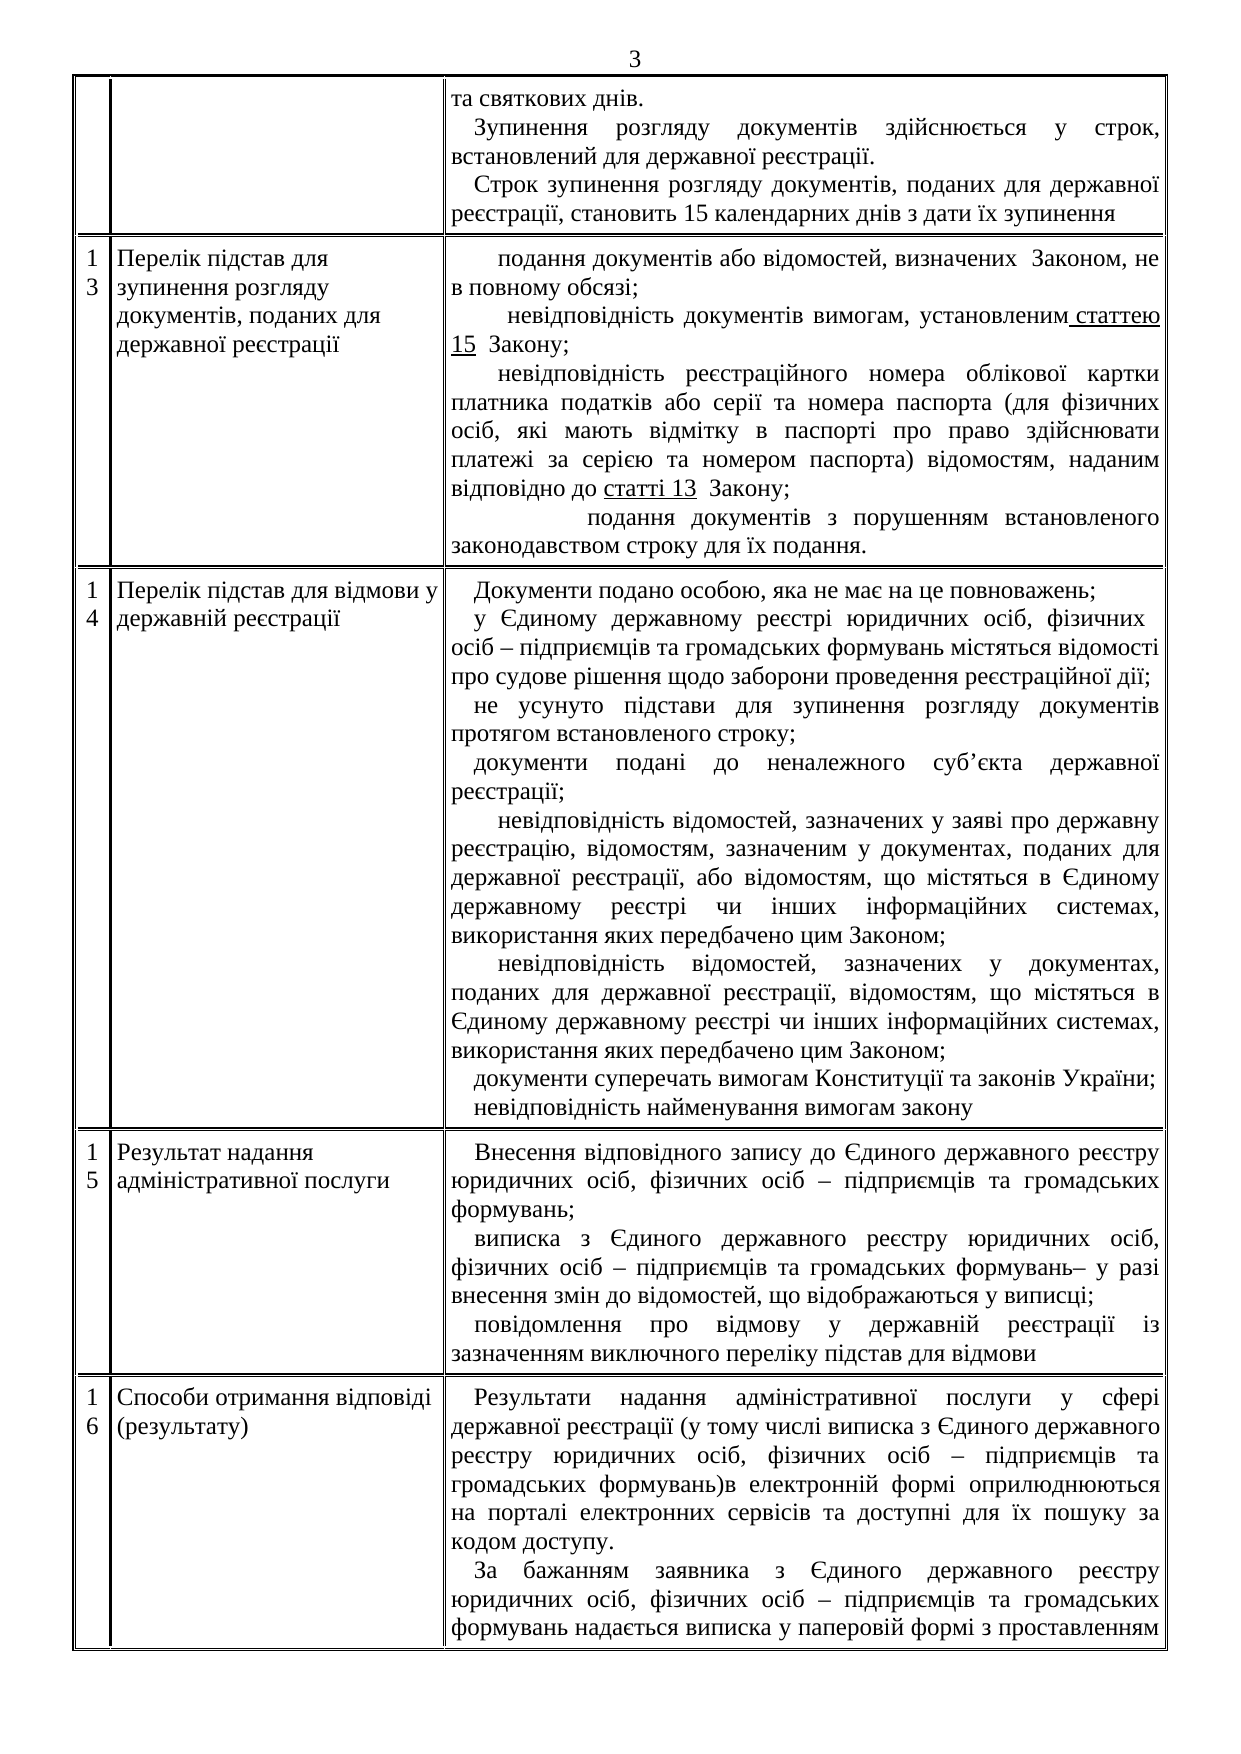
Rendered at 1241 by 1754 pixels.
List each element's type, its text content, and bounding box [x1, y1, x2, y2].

table_cell подання документів або відомостей, визначених Законом, не в повному обсязі; невідповідність документів вимогам, установленим статтею 15 Закону; невідповідність реєстраційного номера облікової картки платника податків або серії та номера паспорта (для фізичних осіб, які мають відмітку в паспорті про право здійснювати платежі за серією та номером паспорта) відомостям, наданим відповідно до статті 13 Закону; подання документів з порушенням встановленого законодавством строку для їх подання. [446, 233, 1165, 565]
table_cell 15 [76, 1127, 109, 1373]
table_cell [445, 77, 1165, 233]
table_cell Результат надання адміністративної послуги [112, 1131, 443, 1373]
table_cell 16 [76, 1373, 110, 1647]
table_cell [110, 77, 444, 233]
table_cell Документи подано особою, яка не має на це повноважень; у Єдиному державному реєстрі юридичних осіб, фізичних осіб – підприємців та громадських формувань містяться відомості про судове рішення щодо заборони проведення реєстраційної дії; не усунуто підстави для зупинення розгляду документів протягом встановленого строку; документи подані до неналежного суб’єкта державної реєстрації; невідповідність відомостей, зазначених у заяві про державну реєстрацію, відомостям, зазначеним у документах, поданих для державної реєстрації, або відомостям, що містяться в Єдиному державному реєстрі чи інших інформаційних системах, використання яких передбачено цим Законом; невідповідність відомостей, зазначених у документах, поданих для державної реєстрації, відомостям, що містяться в Єдиному державному реєстрі чи інших інформаційних системах, використання яких передбачено цим Законом; документи суперечать вимогам Конституції та законів України; невідповідність найменування вимогам закону [446, 565, 1165, 1127]
table_cell Внесення відповідного запису до Єдиного державного реєстру юридичних осіб, фізичних осіб – підприємців та громадських формувань; виписка з Єдиного державного реєстру юридичних осіб, фізичних осіб – підприємців та громадських формувань– у разі внесення змін до відомостей, що відображаються у виписці; повідомлення про відмову у державній реєстрації із зазначенням виключного переліку підстав для відмови [446, 1127, 1165, 1373]
table_cell 12 [76, 77, 110, 233]
table_cell 14 [76, 565, 109, 1127]
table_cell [445, 1373, 1165, 1647]
table_cell Перелік підстав для зупинення розгляду документів, поданих для державної реєстрації [112, 237, 443, 565]
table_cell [110, 1377, 444, 1647]
table_cell Перелік підстав для відмови у державній реєстрації [112, 569, 443, 1127]
table_cell 13 [76, 233, 109, 565]
